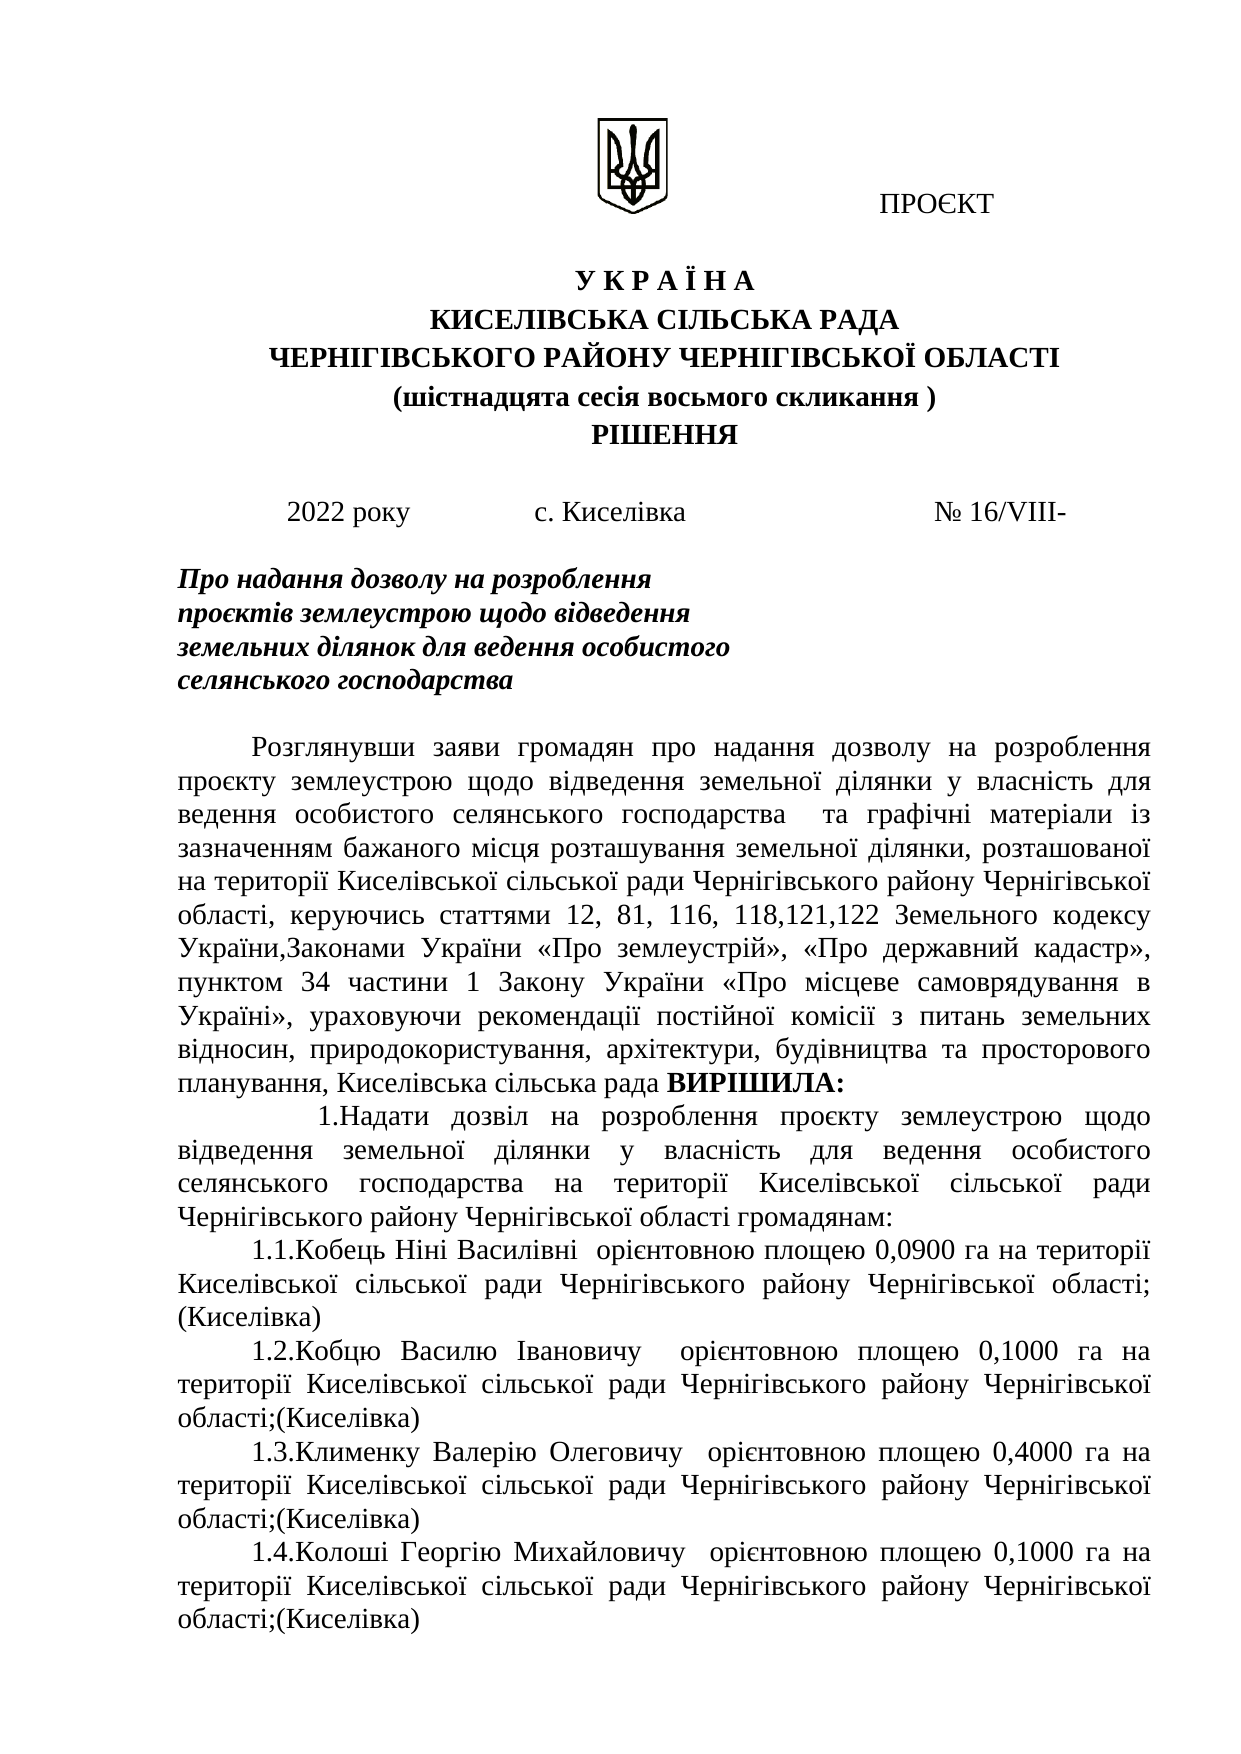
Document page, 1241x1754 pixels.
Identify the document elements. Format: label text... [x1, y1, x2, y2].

text У К Р А Ї Н А [177, 263, 1152, 297]
text проєктів землеустрою щодо відведення [177, 595, 1152, 629]
text КИСЕЛІВСЬКА СІЛЬСЬКА РАДА [177, 302, 1152, 335]
text 1.Надати дозвіл на розроблення проєкту землеустрою щодо відведення земельної ділянки у власність для ведення особистого селянського господарства на території Киселівської сільської ради Чернігівського району Чернігівської області громадянам: [177, 1098, 1152, 1232]
picture [597, 118, 668, 214]
text РІШЕННЯ [177, 417, 1152, 451]
text (шістнадцята сесія восьмого скликання ) [177, 379, 1152, 412]
text 1.1.Кобець Ніні Василівні орієнтовною площею 0,0900 га на території Киселівської сільської ради Чернігівського району Чернігівської області;(Киселівка) [177, 1232, 1152, 1333]
text Розглянувши заяви громадян про надання дозволу на розроблення проєкту землеустрою щодо відведення земельної ділянки у власність для ведення особистого селянського господарства та графічні матеріали із зазначенням бажаного місця розташування земельної ділянки, розташованої на території Киселівської сільської ради Чернігівського району Чернігівської області, керуючись статтями 12, 81, 116, 118,121,122 Земельного кодексу України,Законами України «Про землеустрій», «Про державний кадастр», пунктом 34 частини 1 Закону України «Про місцеве самоврядування в Україні», ураховуючи рекомендації постійної комісії з питань земельних відносин, природокористування, архітектури, будівництва та просторового планування, Киселівська сільська рада ВИРІШИЛА: [177, 729, 1152, 1098]
text 1.4.Колоші Георгію Михайловичу орієнтовною площею 0,1000 га на території Киселівської сільської ради Чернігівського району Чернігівської області;(Киселівка) [177, 1534, 1152, 1635]
text 1.2.Кобцю Василю Івановичу орієнтовною площею 0,1000 га на території Киселівської сільської ради Чернігівського району Чернігівської області;(Киселівка) [177, 1333, 1152, 1434]
text 1.3.Клименку Валерію Олеговичу орієнтовною площею 0,4000 га на території Киселівської сільської ради Чернігівського району Чернігівської області;(Киселівка) [177, 1434, 1152, 1534]
text 2022 року с. Киселівка № 16/VІІІ- [177, 494, 1152, 528]
text земельних ділянок для ведення особистого [177, 629, 1152, 662]
text селянського господарства [177, 662, 1152, 696]
text Про надання дозволу на розроблення [177, 562, 1152, 595]
text ЧЕРНІГІВСЬКОГО РАЙОНУ ЧЕРНІГІВСЬКОЇ ОБЛАСТІ [177, 340, 1152, 374]
text ПРОЄКТ [177, 118, 1152, 220]
